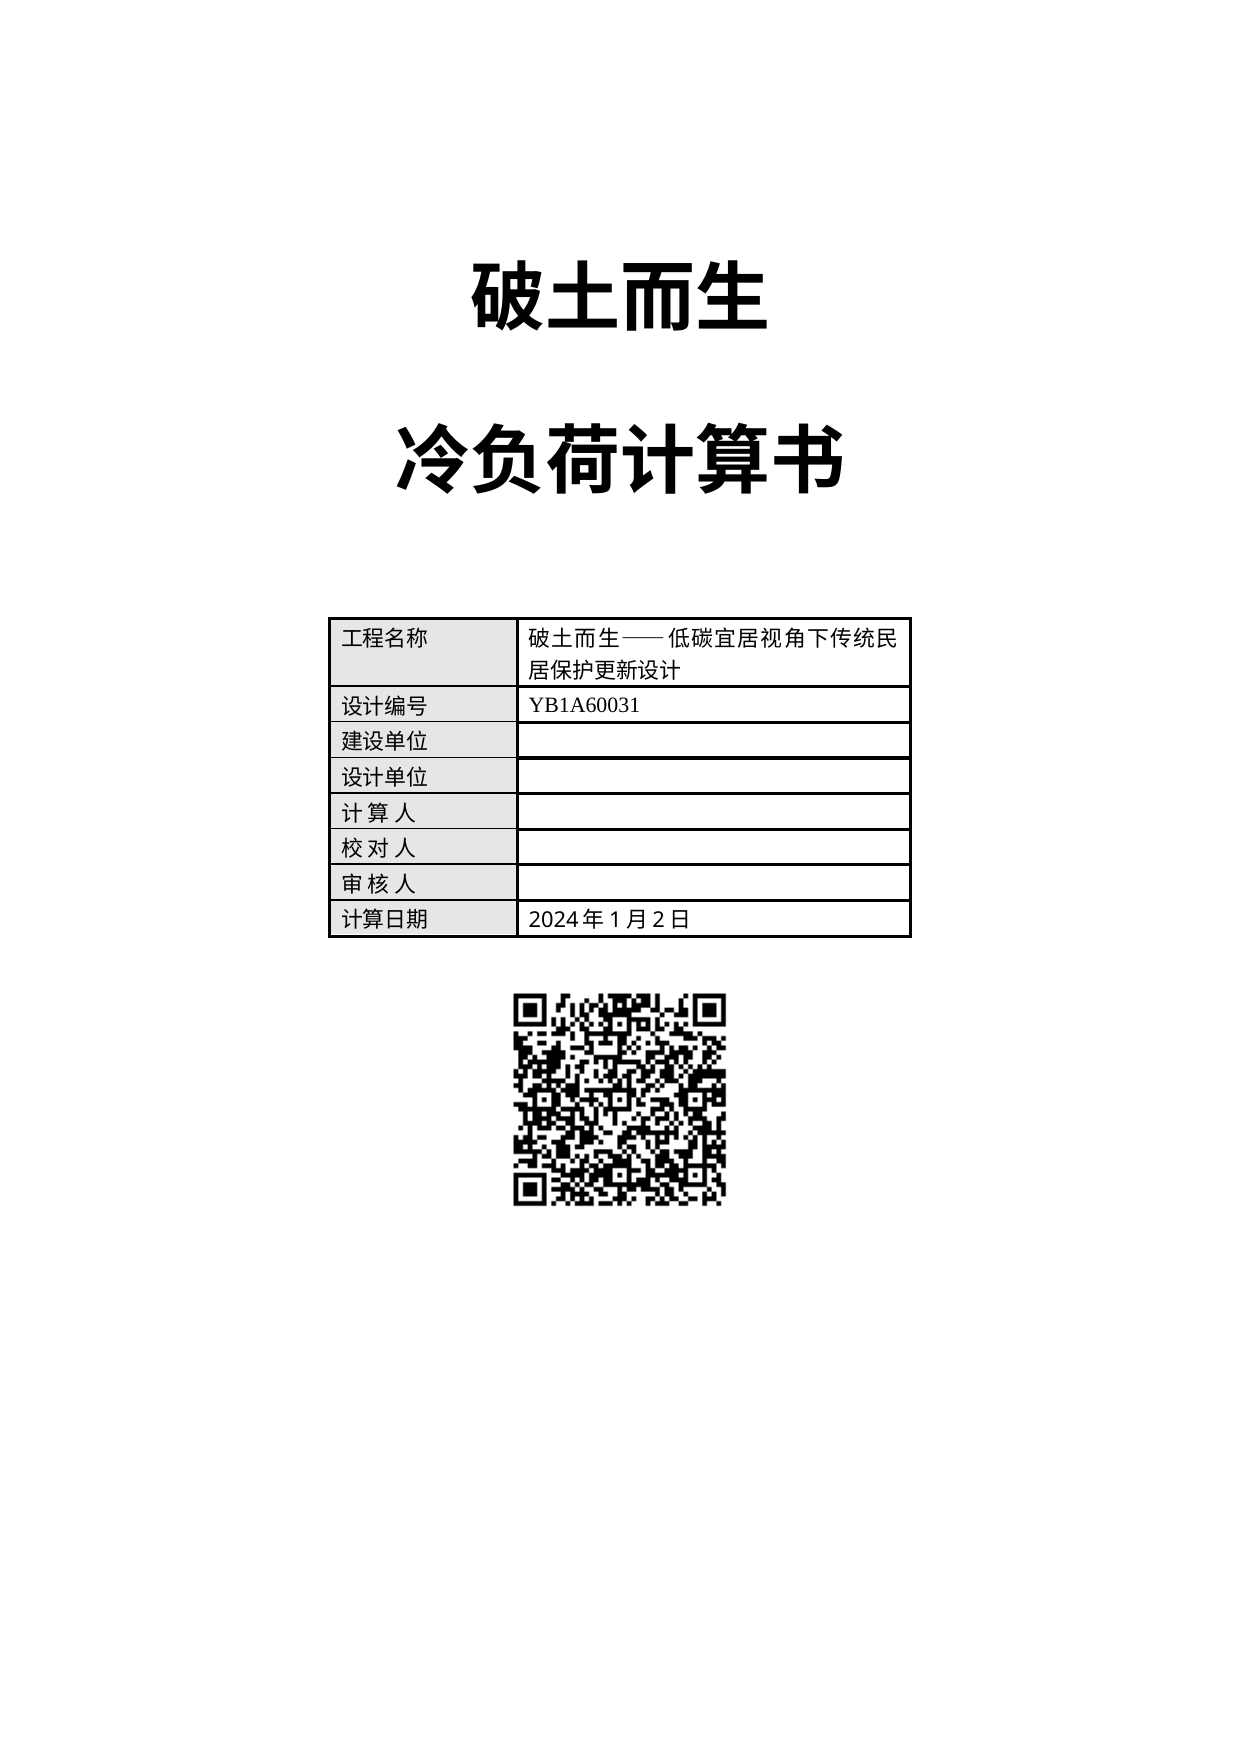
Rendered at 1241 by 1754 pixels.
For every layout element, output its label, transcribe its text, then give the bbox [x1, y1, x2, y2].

table_cell [519, 760, 909, 792]
table_cell 校 对 人 [331, 829, 516, 863]
table_header 破土而生——低碳宜居视角下传统民居保护更新设计 [519, 620, 909, 685]
table_header 工程名称 [331, 620, 516, 685]
picture [496, 975, 745, 1225]
table_cell [519, 866, 909, 899]
table_cell 设计单位 [331, 758, 516, 792]
table_cell [519, 795, 909, 828]
text 冷负荷计算书 [148, 389, 1092, 519]
table_cell 审 核 人 [331, 865, 516, 899]
table_cell [519, 724, 909, 756]
table_cell 计算日期 [331, 901, 516, 934]
table_cell [519, 831, 909, 863]
text 破土而生 [148, 227, 1092, 357]
table_cell 计 算 人 [331, 794, 516, 828]
table_cell 2024年1月2日 [519, 902, 909, 934]
table_cell YB1A60031 [519, 688, 909, 721]
table_cell 建设单位 [331, 722, 516, 756]
table_cell 设计编号 [331, 687, 516, 721]
